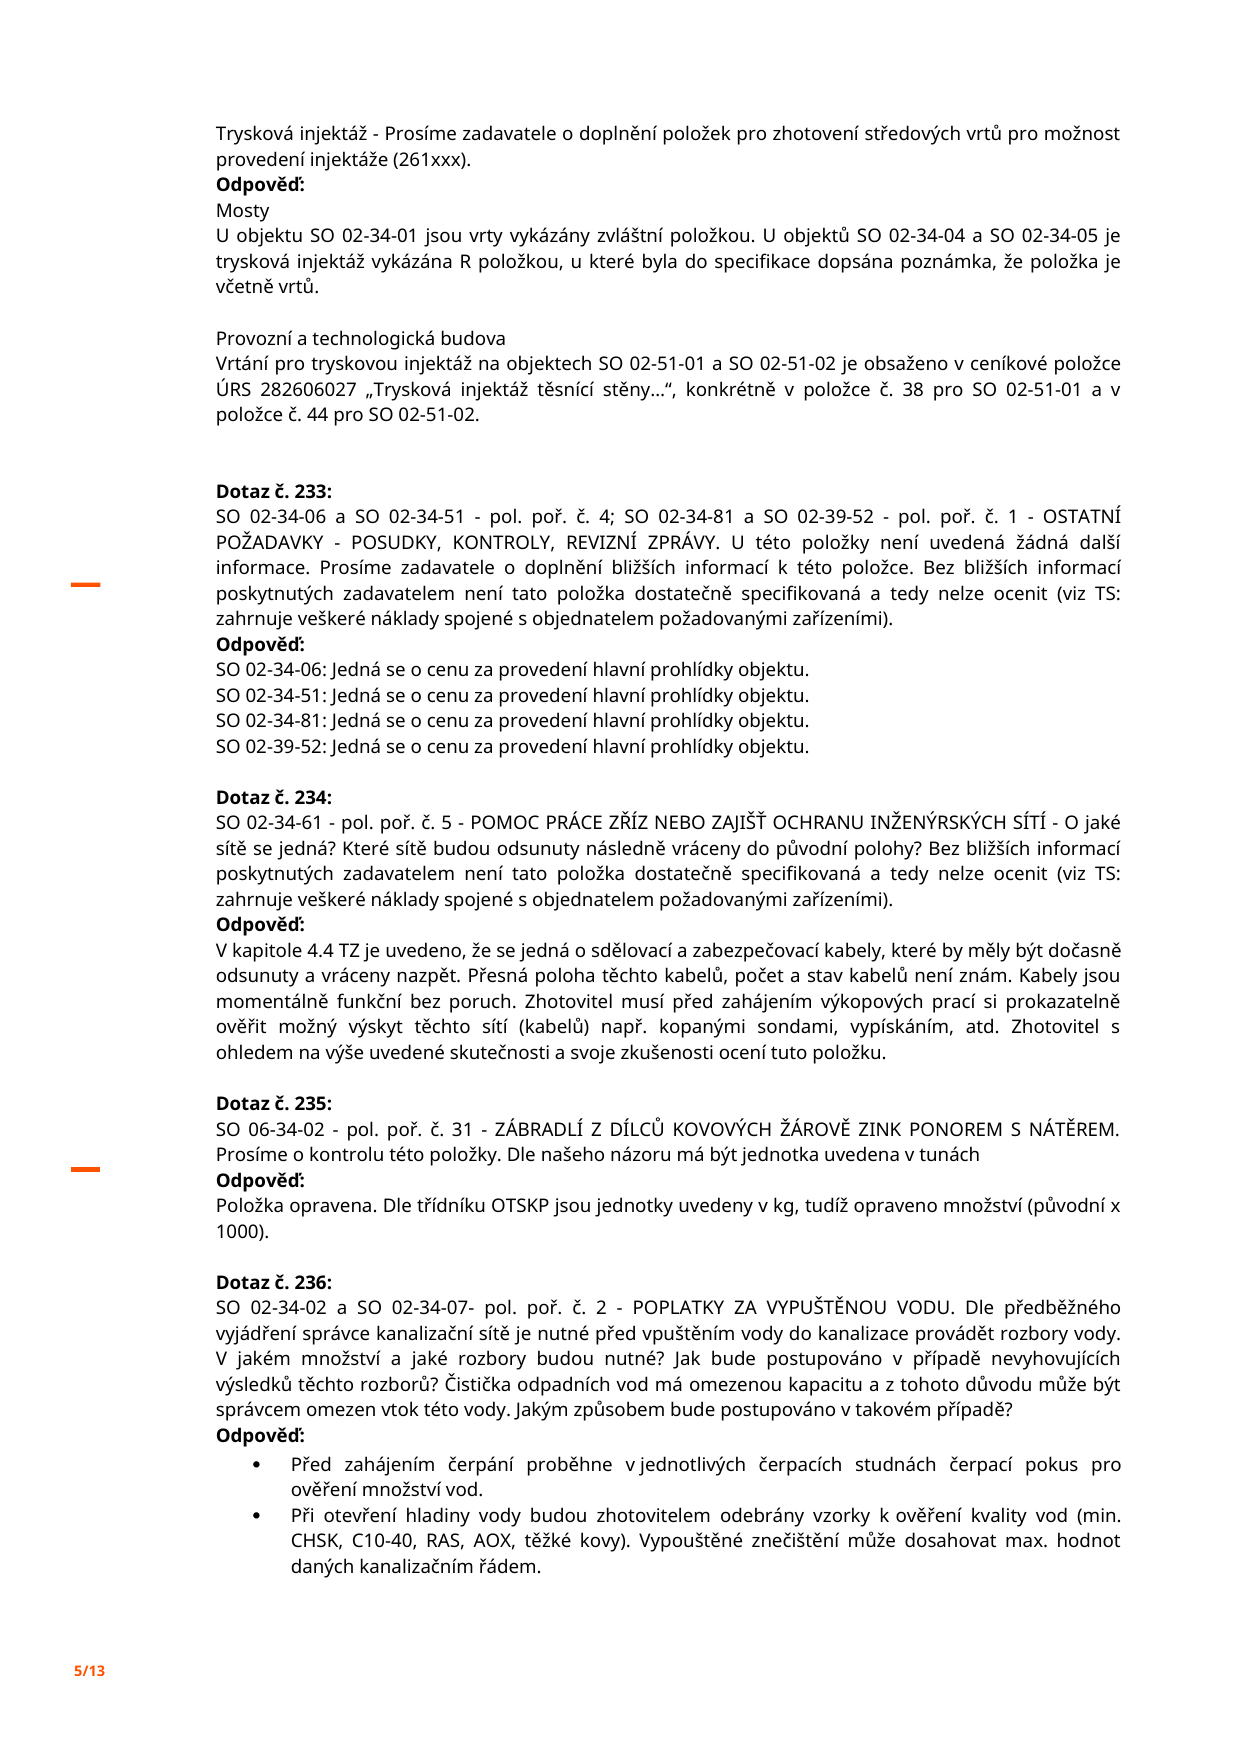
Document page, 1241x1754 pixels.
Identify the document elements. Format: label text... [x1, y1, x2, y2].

list Před zahájením čerpání proběhne v jednotlivých čerpacích studnách čerpací pokus pro ověření množství vod. [253, 1448, 1122, 1502]
text V kapitole 4.4 TZ je uvedeno, že se jedná o sdělovací a zabezpečovací kabely, které by měly být dočasně odsunuty a vráceny nazpět. Přesná poloha těchto kabelů, počet a stav kabelů není znám. Kabely jsou momentálně funkční bez poruch. Zhotovitel musí před zahájením výkopových prací si prokazatelně ověřit možný výskyt těchto sítí (kabelů) např. kopanými sondami, vypískáním, atd. Zhotovitel s ohledem na výše uvedené skutečnosti a svoje zkušenosti ocení tuto položku. [216, 937, 1122, 1065]
text Odpověď: [216, 1167, 1122, 1192]
text Odpověď: [216, 912, 1122, 937]
text SO 02-39-52: Jedná se o cenu za provedení hlavní prohlídky objektu. [216, 733, 1122, 759]
text Trysková injektáž - Prosíme zadavatele o doplnění položek pro zhotovení středových vrtů pro možnost provedení injektáže (261xxx). [216, 121, 1122, 172]
list Při otevření hladiny vody budou zhotovitelem odebrány vzorky k ověření kvality vod (min. CHSK, C10-40, RAS, AOX, těžké kovy). Vypouštěné znečištění může dosahovat max. hodnot daných kanalizačním řádem. [253, 1502, 1122, 1578]
text Odpověď: [216, 172, 1122, 197]
text SO 02-34-02 a SO 02-34-07- pol. poř. č. 2 - POPLATKY ZA VYPUŠTĚNOU VODU. Dle předběžného vyjádření správce kanalizační sítě je nutné před vpuštěním vody do kanalizace provádět rozbory vody. V jakém množství a jaké rozbory budou nutné? Jak bude postupováno v případě nevyhovujících výsledků těchto rozborů? Čistička odpadních vod má omezenou kapacitu a z tohoto důvodu může být správcem omezen vtok této vody. Jakým způsobem bude postupováno v takovém případě? [216, 1294, 1122, 1422]
text Dotaz č. 233: [216, 452, 1122, 503]
text Provozní a technologická budova [216, 325, 1122, 350]
text SO 02-34-06: Jedná se o cenu za provedení hlavní prohlídky objektu. [216, 657, 1122, 682]
text Vrtání pro tryskovou injektáž na objektech SO 02-51-01 a SO 02-51-02 je obsaženo v ceníkové položce ÚRS 282606027 „Trysková injektáž těsnící stěny…“, konkrétně v položce č. 38 pro SO 02-51-01 a v položce č. 44 pro SO 02-51-02. [216, 350, 1122, 427]
text Odpověď: [216, 1422, 1122, 1448]
text Mosty [216, 197, 1122, 223]
text SO 06-34-02 - pol. poř. č. 31 - ZÁBRADLÍ Z DÍLCŮ KOVOVÝCH ŽÁROVĚ ZINK PONOREM S NÁTĚREM. Prosíme o kontrolu této položky. Dle našeho názoru má být jednotka uvedena v tunách [216, 1116, 1122, 1167]
text Dotaz č. 235: [216, 1090, 1122, 1116]
text U objektu SO 02-34-01 jsou vrty vykázány zvláštní položkou. U objektů SO 02-34-04 a SO 02-34-05 je trysková injektáž vykázána R položkou, u které byla do specifikace dopsána poznámka, že položka je včetně vrtů. [216, 223, 1122, 299]
text Odpověď: [216, 631, 1122, 657]
text SO 02-34-51: Jedná se o cenu za provedení hlavní prohlídky objektu. [216, 682, 1122, 708]
text SO 02-34-61 - pol. poř. č. 5 - POMOC PRÁCE ZŘÍZ NEBO ZAJIŠŤ OCHRANU INŽENÝRSKÝCH SÍTÍ - O jaké sítě se jedná? Které sítě budou odsunuty následně vráceny do původní polohy? Bez bližších informací poskytnutých zadavatelem není tato položka dostatečně specifikovaná a tedy nelze ocenit (viz TS: zahrnuje veškeré náklady spojené s objednatelem požadovanými zařízeními). [216, 810, 1122, 912]
text Dotaz č. 236: [216, 1269, 1122, 1294]
text SO 02-34-81: Jedná se o cenu za provedení hlavní prohlídky objektu. [216, 708, 1122, 733]
text SO 02-34-06 a SO 02-34-51 - pol. poř. č. 4; SO 02-34-81 a SO 02-39-52 - pol. poř. č. 1 - OSTATNÍ POŽADAVKY - POSUDKY, KONTROLY, REVIZNÍ ZPRÁVY. U této položky není uvedená žádná další informace. Prosíme zadavatele o doplnění bližších informací k této položce. Bez bližších informací poskytnutých zadavatelem není tato položka dostatečně specifikovaná a tedy nelze ocenit (viz TS: zahrnuje veškeré náklady spojené s objednatelem požadovanými zařízeními). [216, 503, 1122, 631]
text Dotaz č. 234: [216, 784, 1122, 810]
text Položka opravena. Dle třídníku OTSKP jsou jednotky uvedeny v kg, tudíž opraveno množství (původní x 1000). [216, 1192, 1122, 1243]
